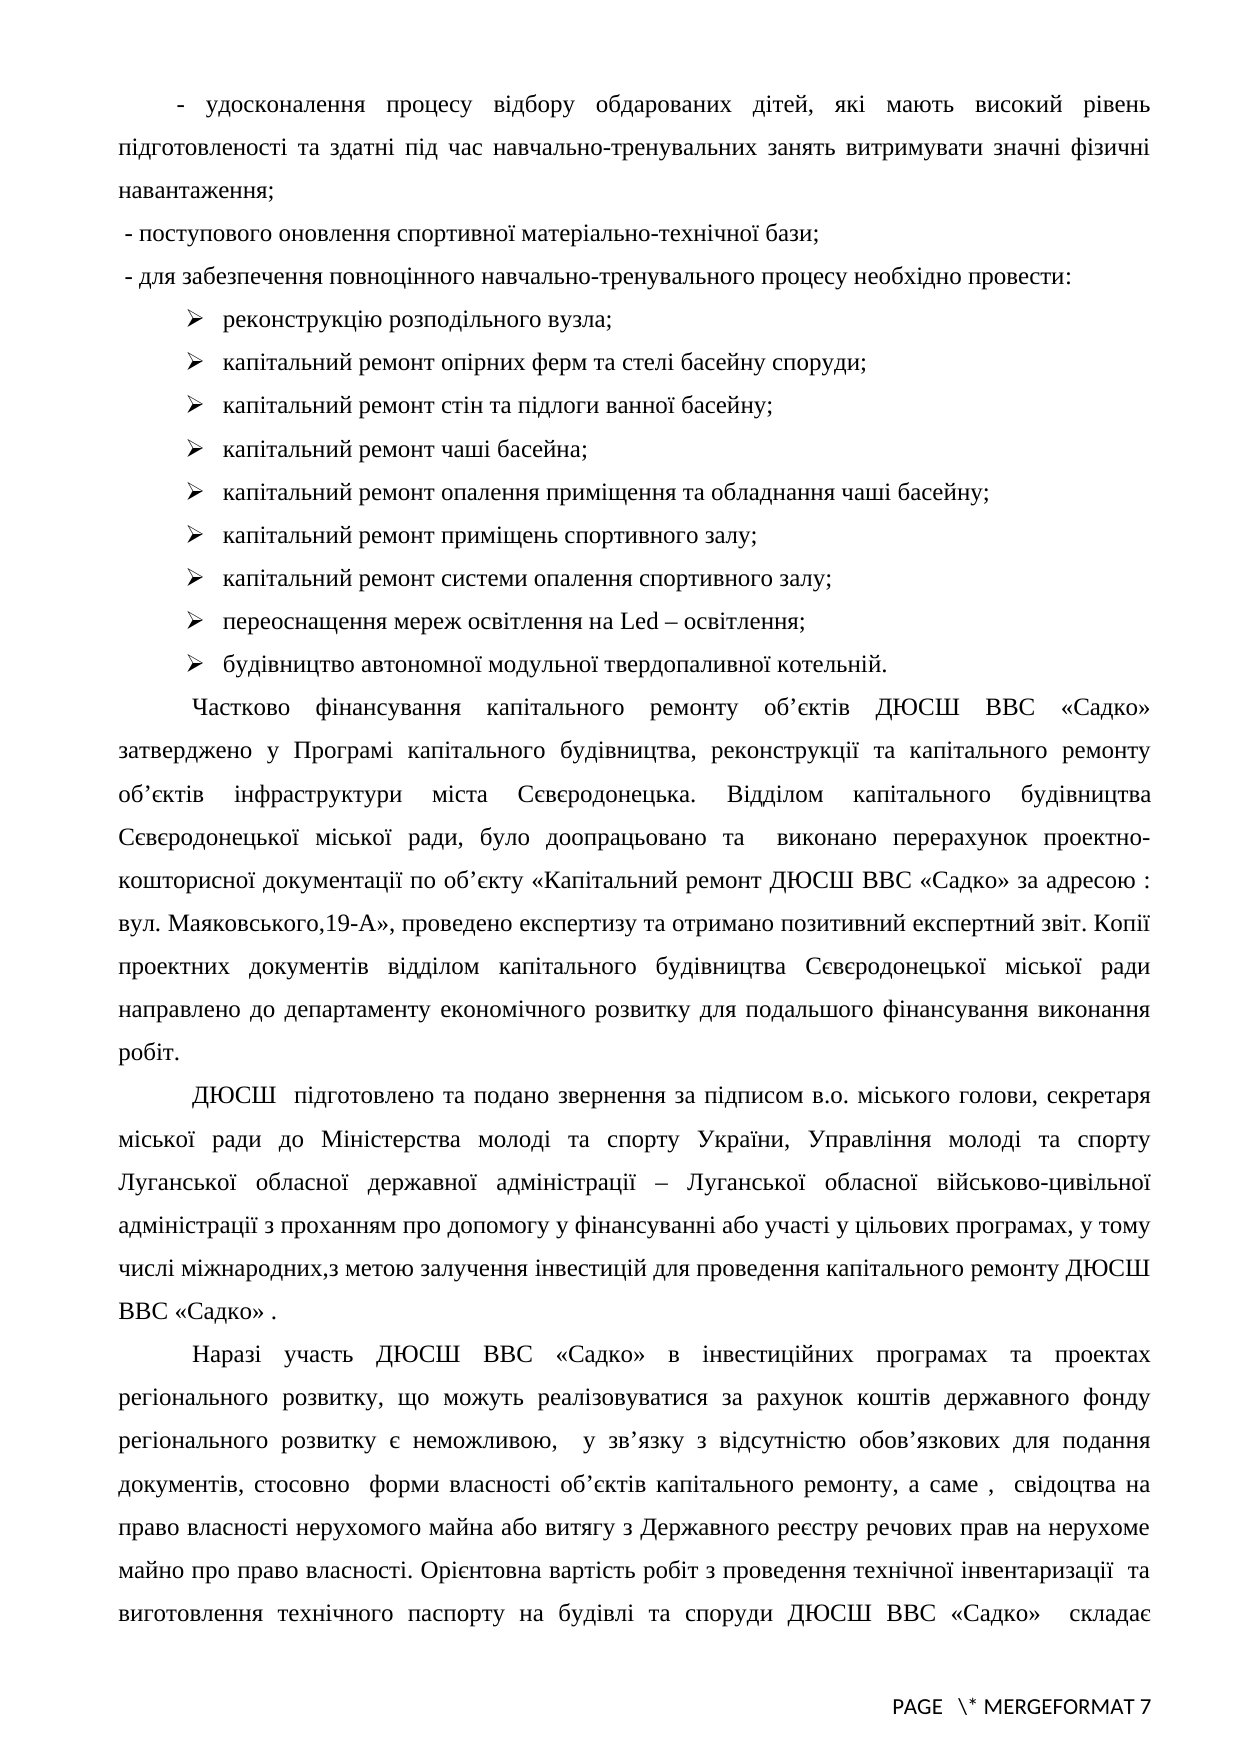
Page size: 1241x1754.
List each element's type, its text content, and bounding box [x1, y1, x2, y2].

list капітальний ремонт стін та підлоги ванної басейну; [185, 391, 1152, 419]
list переоснащення мереж освітлення на Led – освітлення; [185, 606, 1152, 635]
list реконструкцію розподільного вузла; [185, 304, 1152, 333]
list капітальний ремонт опалення приміщення та обладнання чаші басейну; [185, 477, 1152, 506]
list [118, 1339, 1152, 1627]
list капітальний ремонт приміщень спортивного залу; [185, 520, 1152, 549]
text - для забезпечення повноцінного навчально-тренувального процесу необхідно провести: [118, 261, 1152, 290]
text Частково фінансування капітального ремонту об’єктів ДЮСШ ВВС «Садко» затверджено у Програмі капітального будівництва, реконструкції та капітального ремонту об’єктів інфраструктури міста Сєвєродонецька. Відділом капітального будівництва Сєвєродонецької міської ради, було доопрацьовано та виконано перерахунок проектно-кошторисної документації по об’єкту «Капітальний ремонт ДЮСШ ВВС «Садко» за адресою : вул. Маяковського,19-А», проведено експертизу та отримано позитивний експертний звіт. Копії проектних документів відділом капітального будівництва Сєвєродонецької міської ради направлено до департаменту економічного розвитку для подальшого фінансування виконання робіт. [118, 692, 1152, 1066]
list ДЮСШ підготовлено та подано звернення за підписом в.о. міського голови, секретаря міської ради до Міністерства молоді та спорту України, Управління молоді та спорту Луганської обласної державної адміністрації – Луганської обласної військово-цивільної адміністрації з проханням про допомогу у фінансуванні або участі у цільових програмах, у тому числі міжнародних,з метою залучення інвестицій для проведення капітального ремонту ДЮСШ ВВС «Садко» . [118, 1081, 1152, 1325]
list капітальний ремонт системи опалення спортивного залу; [185, 563, 1152, 592]
text - поступового оновлення спортивної матеріально-технічної бази; [118, 218, 1152, 247]
list будівництво автономної модульної твердопаливної котельній. [185, 649, 1152, 678]
list капітальний ремонт чаші басейна; [185, 434, 1152, 462]
list капітальний ремонт опірних ферм та стелі басейну споруди; [185, 347, 1152, 376]
text - удосконалення процесу відбору обдарованих дітей, які мають високий рівень підготовленості та здатні під час навчально-тренувальних занять витримувати значні фізичні навантаження; [118, 89, 1152, 204]
